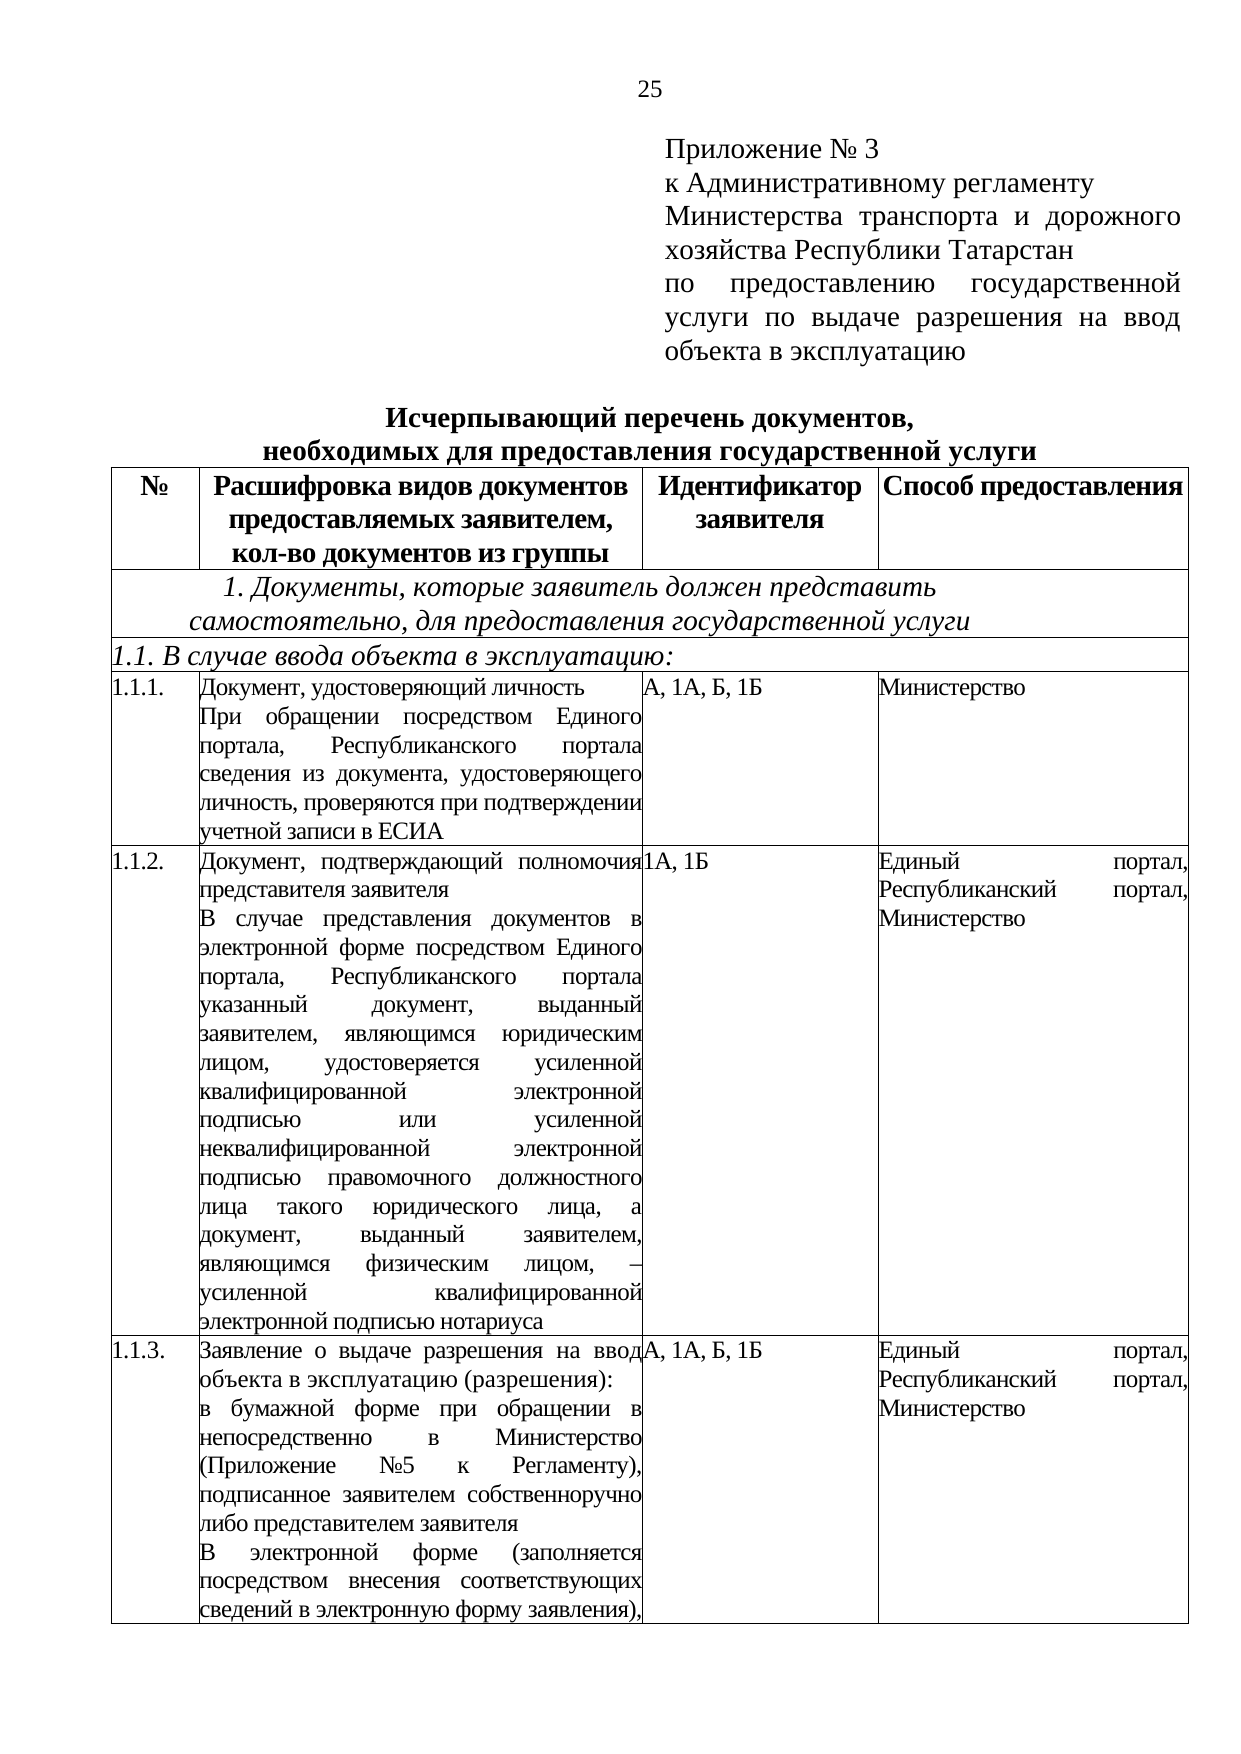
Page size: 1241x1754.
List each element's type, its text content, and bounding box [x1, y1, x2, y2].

table_cell Министерство [879, 672, 1188, 845]
table_cell Документ, подтверждающий полномочия представителя заявителя В случае представления документов в электронной форме посредством Единого портала, Республиканского портала указанный документ, выданный заявителем, являющимся юридическим лицом, удостоверяется усиленной квалифицированной электронной подписью или усиленной неквалифицированной электронной подписью правомочного должностного лица такого юридического лица, а документ, выданный заявителем, являющимся физическим лицом, – усиленной квалифицированной электронной подписью нотариуса [200, 846, 642, 1334]
table_header № [112, 468, 199, 568]
table_cell 1.1.2. [112, 846, 199, 1334]
table_header Расшифровка видов документов предоставляемых заявителем, кол-во документов из группы [200, 468, 642, 568]
table_cell 1. Документы, которые заявитель должен представить самостоятельно, для предоставления государственной услуги [112, 570, 1188, 637]
text Приложение № 3 [664, 131, 1181, 165]
table_cell А, 1А, Б, 1Б [643, 1336, 878, 1623]
table_cell 1.1.1. [112, 672, 199, 845]
table_cell А, 1А, Б, 1Б [643, 672, 878, 845]
table_cell 1.1. В случае ввода объекта в эксплуатацию: [112, 638, 1188, 671]
text необходимых для предоставления государственной услуги [118, 433, 1181, 467]
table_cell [200, 1336, 642, 1623]
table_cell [879, 1336, 1188, 1623]
table_header Идентификатор заявителя [643, 468, 878, 568]
table_cell 1.1.3. [112, 1336, 199, 1623]
text по предоставлению государственной услуги по выдаче разрешения на ввод объекта в эксплуатацию [664, 266, 1181, 366]
text Исчерпывающий перечень документов, [118, 400, 1181, 433]
table_cell Документ, удостоверяющий личность При обращении посредством Единого портала, Республиканского портала сведения из документа, удостоверяющего личность, проверяются при подтверждении учетной записи в ЕСИА [200, 672, 642, 845]
text к Административному регламенту [664, 165, 1181, 198]
table_cell Единый портал, Республиканский портал, Министерство [879, 846, 1188, 1334]
text Министерства транспорта и дорожного хозяйства Республики Татарстан [664, 198, 1181, 266]
table_header Способ предоставления [879, 468, 1188, 568]
table_cell 1А, 1Б [643, 846, 878, 1334]
